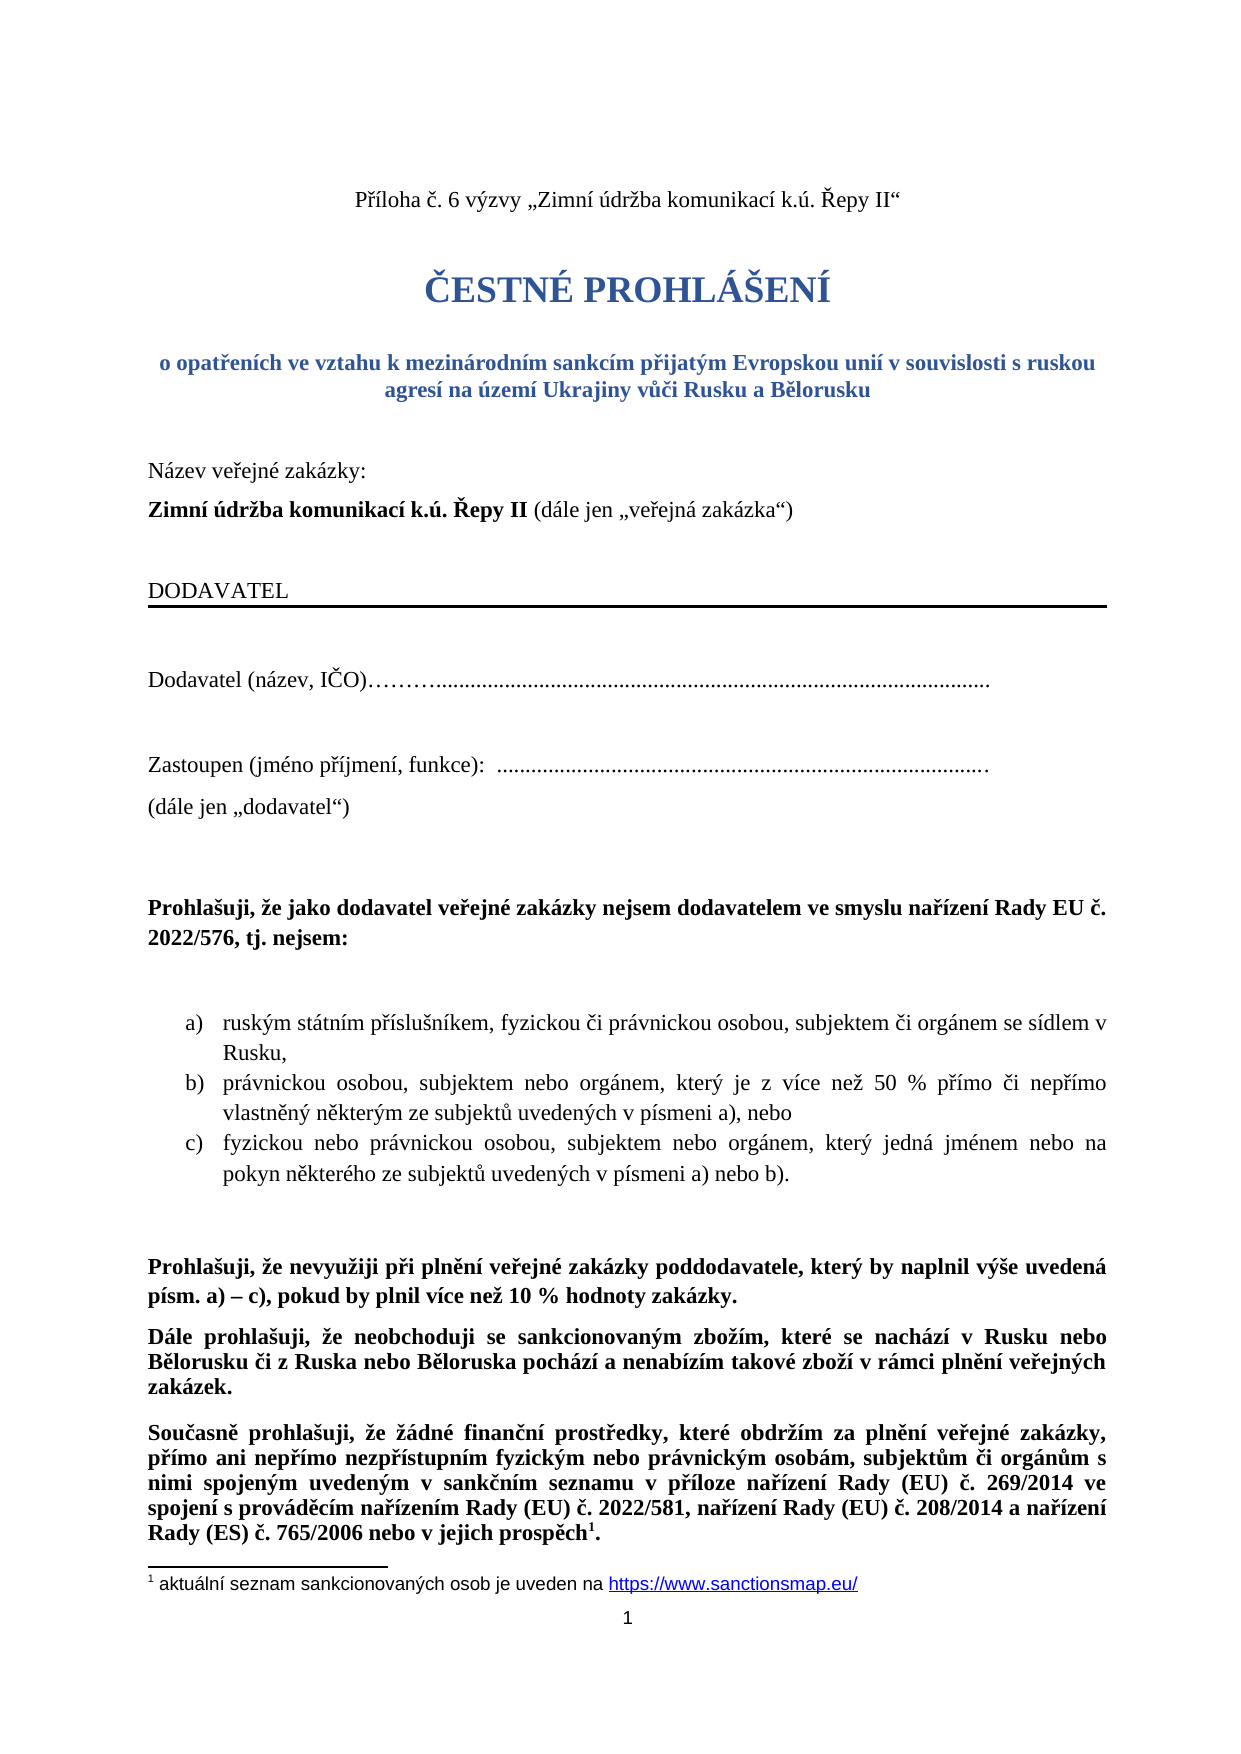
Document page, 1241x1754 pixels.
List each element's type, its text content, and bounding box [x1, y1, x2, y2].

text DODAVATEL [148, 577, 1107, 605]
text ČESTNÉ PROHLÁŠENÍ [148, 267, 1107, 311]
subtitle Současně prohlašuji, že žádné finanční prostředky, které obdržím za plnění veřejné zakázky, přímo ani nepřímo nezpřístupním fyzickým nebo právnickým osobám, subjektům či orgánům s nimi spojeným uvedeným v sankčním seznamu v příloze nařízení Rady (EU) č. 269/2014 ve spojení s prováděcím nařízením Rady (EU) č. 2022/581, nařízení Rady (EU) č. 208/2014 a nařízení Rady (ES) č. 765/2006 nebo v jejich prospěch. [148, 1421, 1108, 1546]
text Zimní údržba komunikací k.ú. Řepy II (dále jen „veřejná zakázka“) [148, 496, 1107, 522]
text Název veřejné zakázky: [148, 457, 1107, 483]
subtitle Dále prohlašuji, že neobchoduji se sankcionovaným zbožím, které se nachází v Rusku nebo Bělorusku či z Ruska nebo Běloruska pochází a nenabízím takové zboží v rámci plnění veřejných zakázek. [148, 1325, 1108, 1400]
list fyzickou nebo právnickou osobou, subjektem nebo orgánem, který jedná jménem nebo na pokyn některého ze subjektů uvedených v písmeni a) nebo b). [185, 1129, 1107, 1186]
list právnickou osobou, subjektem nebo orgánem, který je z více než 50 % přímo či nepřímo vlastněný některým ze subjektů uvedených v písmeni a), nebo [185, 1069, 1107, 1126]
text o opatřeních ve vztahu k mezinárodním sankcím přijatým Evropskou unií v souvislosti s ruskou agresí na území Ukrajiny vůči Rusku a Bělorusku [148, 349, 1107, 402]
text Prohlašuji, že nevyužiji při plnění veřejné zakázky poddodavatele, který by naplnil výše uvedená písm. a) – c), pokud by plnil více než 10 % hodnoty zakázky. [148, 1253, 1107, 1309]
text Dodavatel (název, IČO)………................................................................................................. [148, 666, 1107, 693]
text Zastoupen (jméno příjmení, funkce): ...................................................................................... [148, 751, 1107, 777]
text Příloha č. 6 výzvy „Zimní údržba komunikací k.ú. Řepy II“ [148, 186, 1107, 213]
text (dále jen „dodavatel“) [148, 793, 1107, 819]
text Prohlašuji, že jako dodavatel veřejné zakázky nejsem dodavatelem ve smyslu nařízení Rady EU č. 2022/576, tj. nejsem: [148, 894, 1107, 951]
list ruským státním příslušníkem, fyzickou či právnickou osobou, subjektem či orgánem se sídlem v Rusku, [185, 1008, 1107, 1065]
